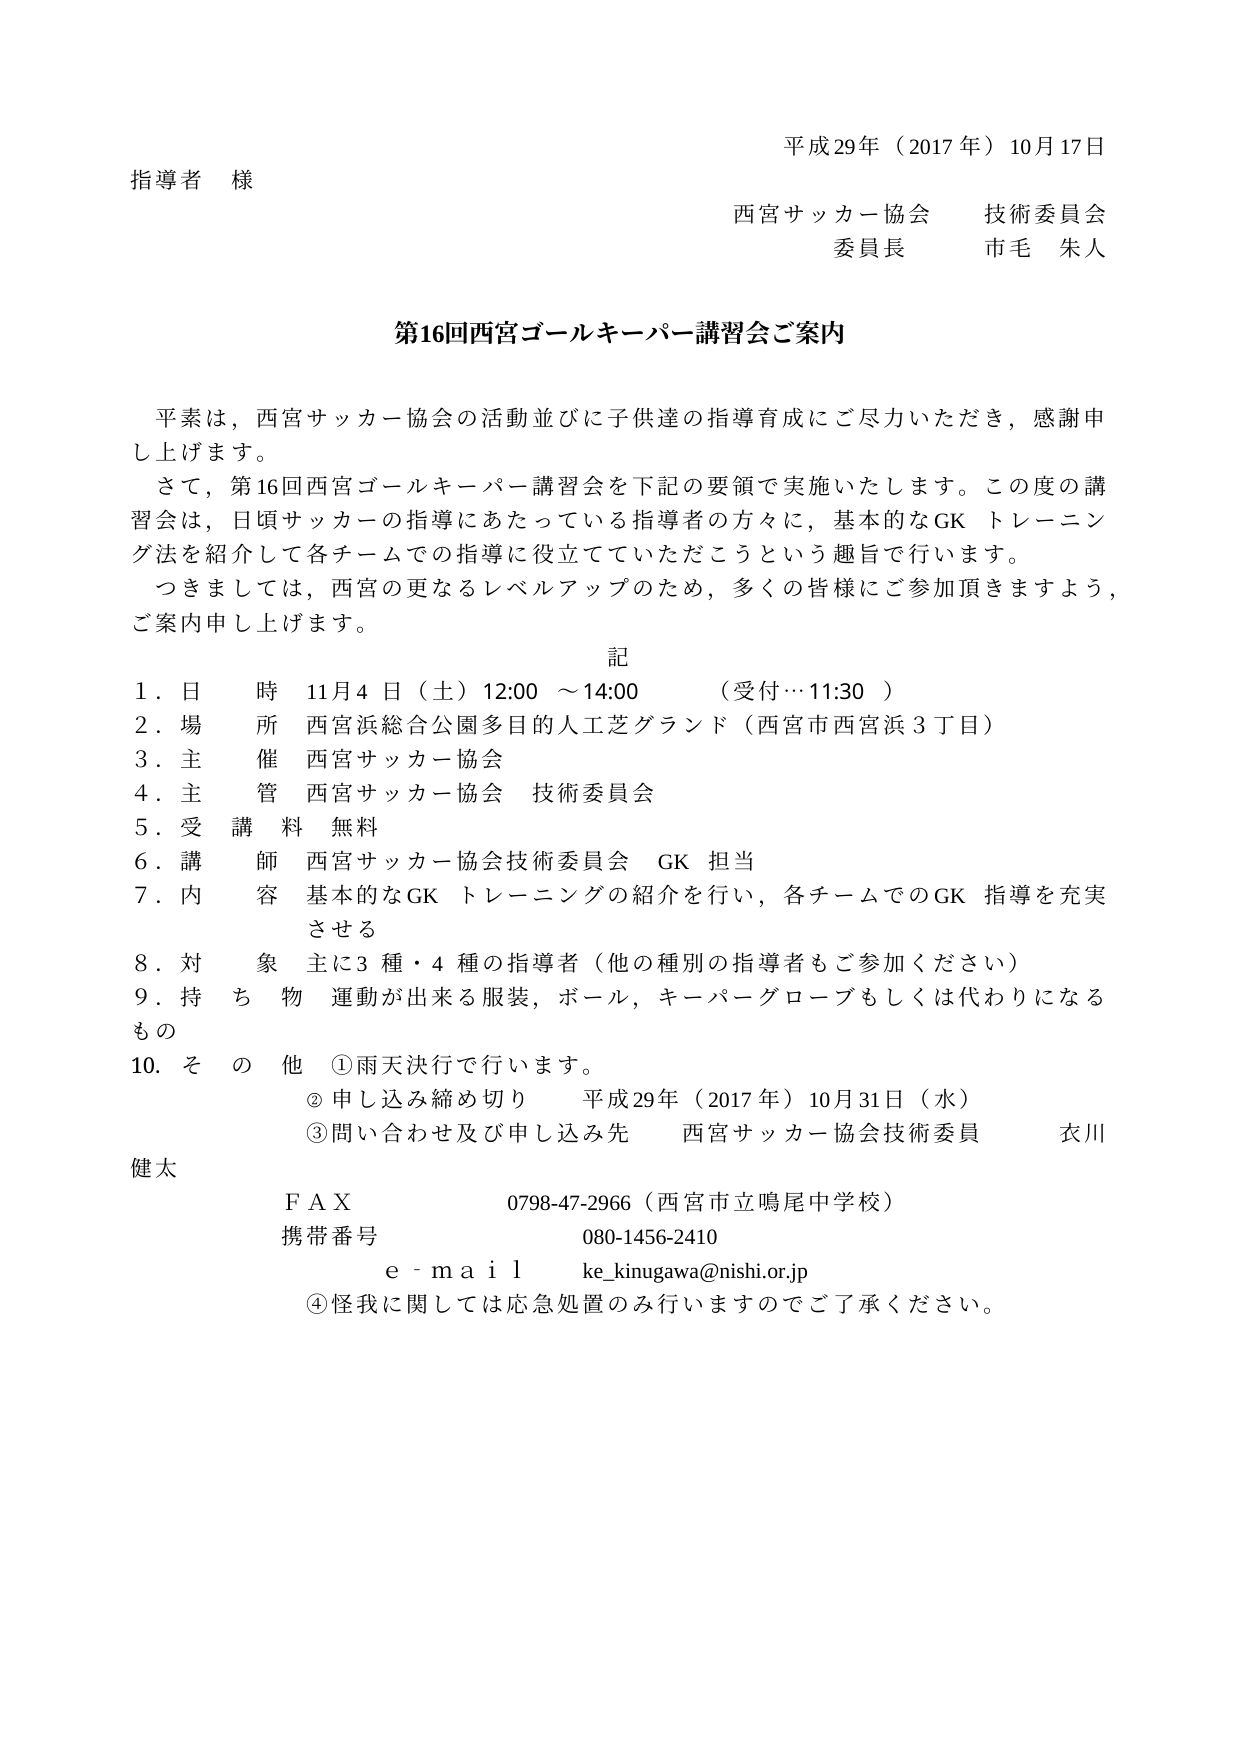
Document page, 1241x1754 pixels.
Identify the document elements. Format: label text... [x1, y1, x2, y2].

text 記 [131, 638, 1109, 673]
text ３．主 催 西宮サッカー協会 [131, 741, 1109, 775]
text 西宮サッカー協会 技術委員会 [131, 196, 1109, 230]
text ９．持 ち 物 運動が出来る服装，ボール，キーパーグローブもしくは代わりになるもの [131, 979, 1109, 1047]
text 第16回西宮ゴールキーパー講習会ご案内 [131, 298, 1109, 366]
text 携帯番号 080-1456-2410 [131, 1218, 1109, 1252]
text 指導者 様 [131, 162, 1109, 196]
text １．日 時 11月4日（土）12:00～14:00 （受付…11:30） [131, 673, 1109, 707]
text 10. そ の 他 ①雨天決行で行います。 [131, 1047, 1109, 1081]
text 平成29年（2017年）10月17日 [131, 128, 1109, 162]
text ＦＡＸ 0798-47-2966（西宮市立鳴尾中学校） [131, 1183, 1109, 1218]
text ６．講 師 西宮サッカー協会技術委員会 GK担当 [131, 843, 1109, 877]
text さて，第16回西宮ゴールキーパー講習会を下記の要領で実施いたします。この度の講習会は，日頃サッカーの指導にあたっている指導者の方々に，基本的なGKトレーニング法を紹介して各チームでの指導に役立てていただこうという趣旨で行います。 [131, 468, 1109, 570]
text ③問い合わせ及び申し込み先 西宮サッカー協会技術委員 衣川健太 [131, 1115, 1109, 1183]
text ２．場 所 西宮浜総合公園多目的人工芝グランド（） [131, 707, 1109, 741]
text ５．受 講 料 無料 [131, 809, 1109, 843]
text ｅ‐ｍａｉｌ ke_kinugawa@nishi.or.jp [131, 1252, 1109, 1286]
text 委員長 市毛 朱人 [131, 230, 1109, 264]
text ④怪我に関しては応急処置のみ行いますのでご了承ください。 [131, 1286, 1109, 1320]
text 平素は，西宮サッカー協会の活動並びに子供達の指導育成にご尽力いただき，感謝申し上げます。 [131, 400, 1109, 468]
text つきましては，西宮の更なるレベルアップのため，多くの皆様にご参加頂きますよう，ご案内申し上げます。 [131, 570, 1109, 638]
text ②申し込み締め切り 平成29年（2017年）10月31日（水） [131, 1081, 1109, 1115]
text ４．主 管 西宮サッカー協会 技術委員会 [131, 775, 1109, 809]
text ７．内 容 基本的なGKトレーニングの紹介を行い，各チームでのGK指導を充実させる [131, 877, 1109, 945]
text ８．対 象 主に3種・4種の指導者（他の種別の指導者もご参加ください） [131, 945, 1109, 979]
